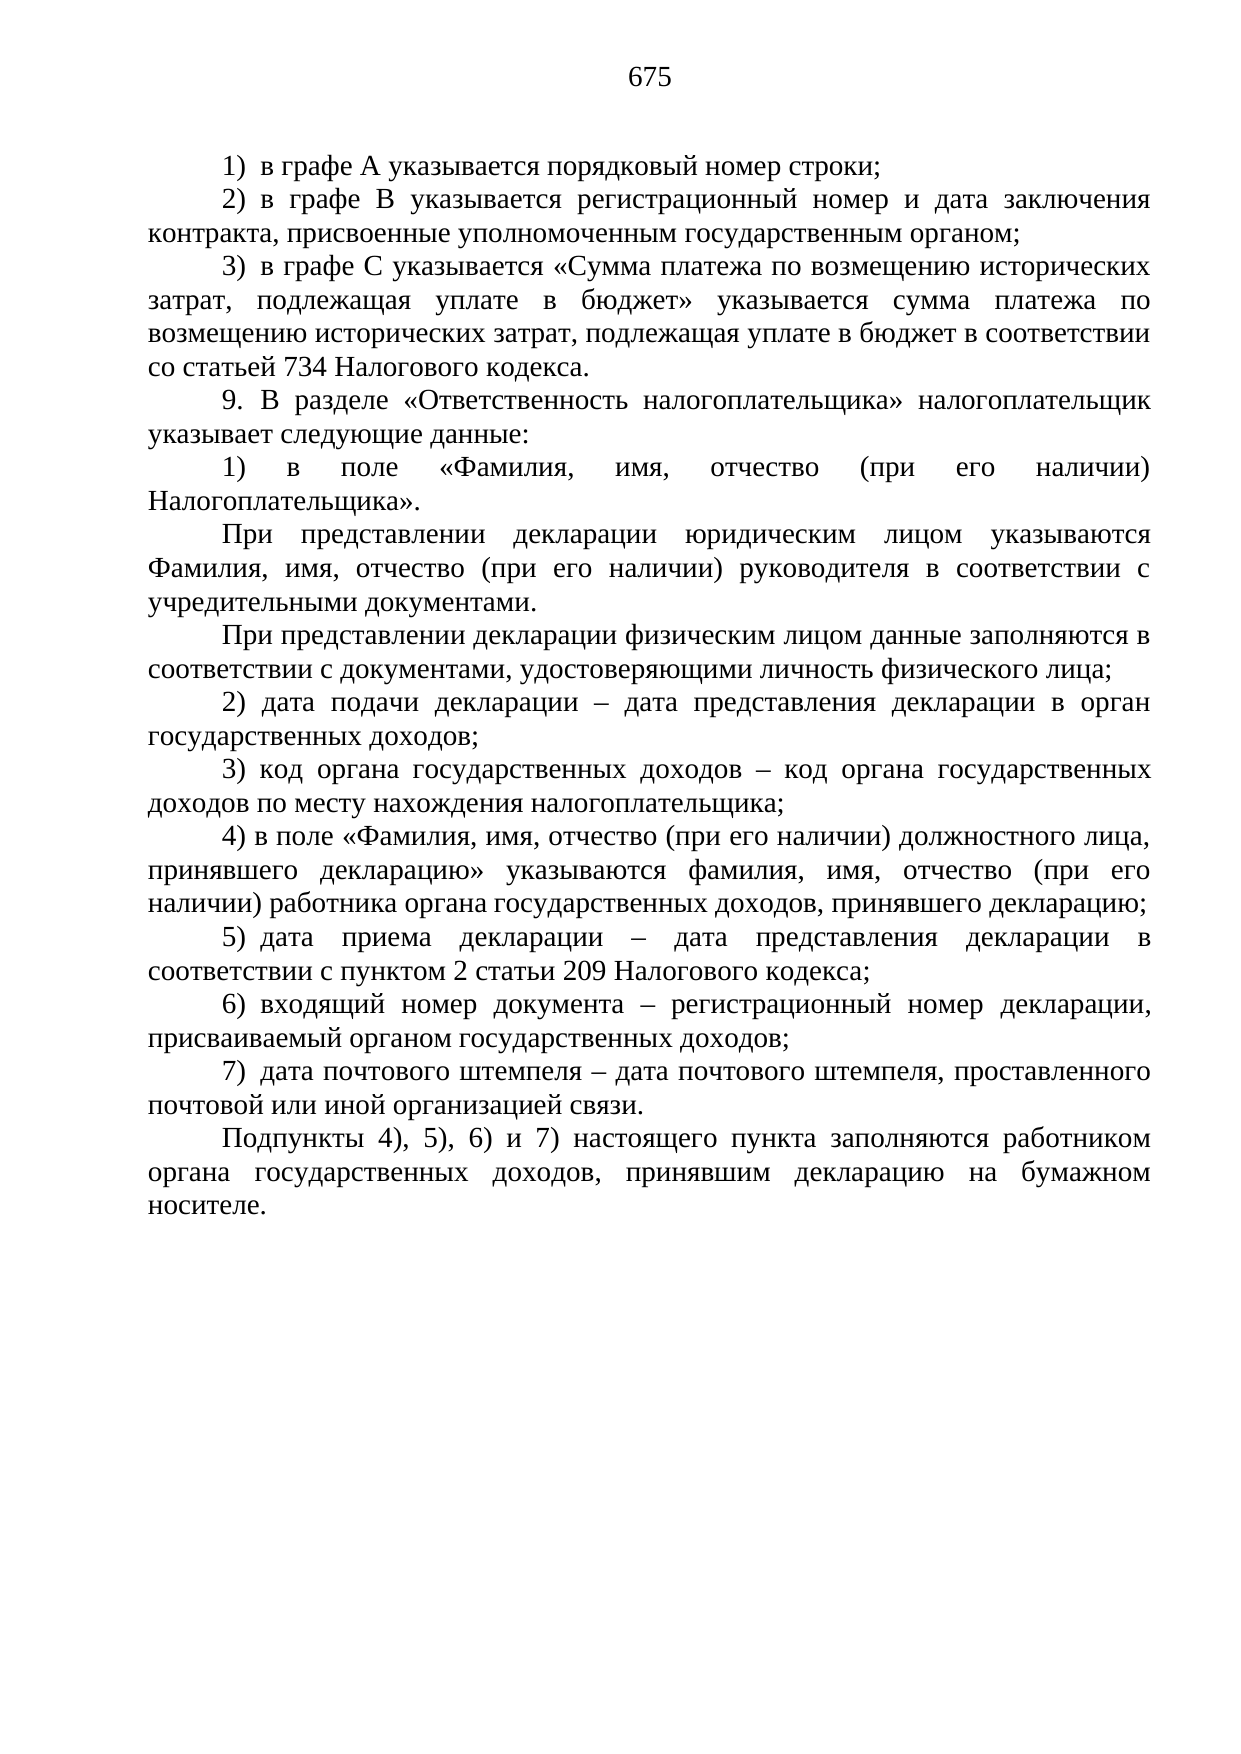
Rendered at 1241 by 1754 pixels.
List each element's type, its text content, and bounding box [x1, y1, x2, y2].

list в графе С указывается «Сумма платежа по возмещению исторических затрат, подлежащая уплате в бюджет» указывается сумма платежа по возмещению исторических затрат, подлежащая уплате в бюджет в соответствии со статьей 734 Налогового кодекса. [148, 248, 1152, 382]
text При представлении декларации юридическим лицом указываются Фамилия, имя, отчество (при его наличии) руководителя в соответствии с учредительными документами. [148, 517, 1152, 617]
text Подпункты 4), 5), 6) и 7) настоящего пункта заполняются работником органа государственных доходов, принявшим декларацию на бумажном носителе. [148, 1120, 1152, 1221]
text 4) в поле «Фамилия, имя, отчество (при его наличии) должностного лица, принявшего декларацию» указываются фамилия, имя, отчество (при его наличии) работника органа государственных доходов, принявшего декларацию; [148, 818, 1152, 919]
list дата почтового штемпеля – дата почтового штемпеля, проставленного почтовой или иной организацией связи. [148, 1053, 1152, 1120]
text 2) дата подачи декларации – дата представления декларации в орган государственных доходов; [148, 684, 1152, 751]
text 3) код органа государственных доходов – код органа государственных доходов по месту нахождения налогоплательщика; [148, 751, 1152, 818]
list в графе В указывается регистрационный номер и дата заключения контракта, присвоенные уполномоченным государственным органом; [148, 181, 1152, 248]
text При представлении декларации физическим лицом данные заполняются в соответствии с документами, удостоверяющими личность физического лица; [148, 617, 1152, 684]
text 1) в поле «Фамилия, имя, отчество (при его наличии) Налогоплательщика». [148, 449, 1152, 517]
list в графе А указывается порядковый номер строки; [148, 148, 1152, 181]
list В разделе «Ответственность налогоплательщика» налогоплательщик указывает следующие данные: [148, 382, 1152, 449]
list дата приема декларации – дата представления декларации в соответствии с пунктом 2 статьи 209 Налогового кодекса; [148, 919, 1152, 986]
list входящий номер документа – регистрационный номер декларации, присваиваемый органом государственных доходов; [148, 986, 1152, 1053]
